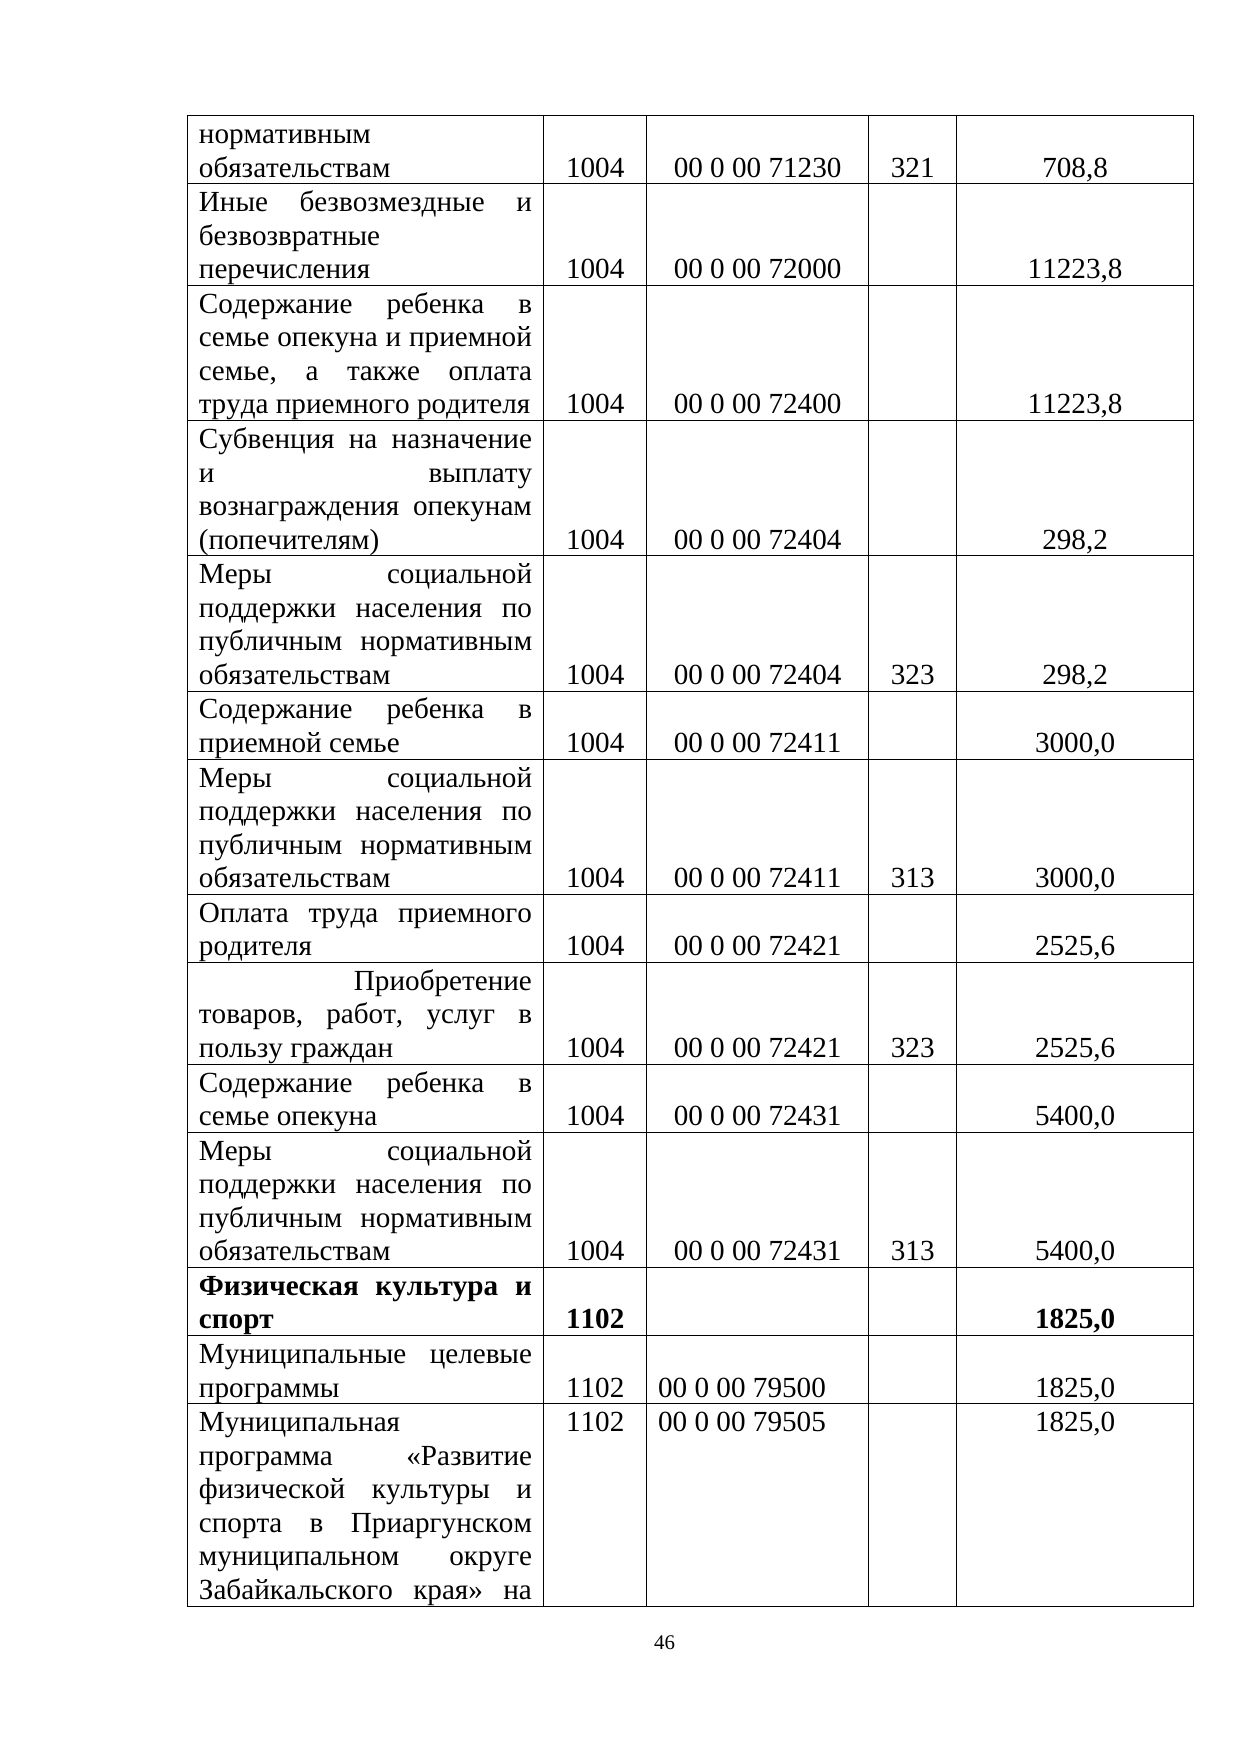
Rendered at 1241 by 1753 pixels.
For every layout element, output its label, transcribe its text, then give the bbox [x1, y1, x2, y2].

table_cell [869, 1404, 956, 1606]
table_cell Меры социальной поддержки населения по публичным нормативным обязательствам [188, 556, 543, 691]
table_cell 1004 [544, 286, 646, 420]
table_cell 11223,8 [957, 184, 1193, 285]
table_cell 1004 [544, 692, 646, 759]
table_cell Содержание ребенка в семье опекуна [188, 1065, 543, 1132]
table_cell 1825,0 [957, 1268, 1193, 1335]
table_cell 00 0 00 72404 [647, 556, 868, 691]
table_cell [869, 184, 956, 285]
table_cell 1004 [544, 760, 646, 894]
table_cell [188, 1404, 543, 1606]
table_cell [869, 421, 956, 555]
table_cell 1004 [544, 1133, 646, 1267]
table_cell 00 0 00 79500 [647, 1336, 868, 1403]
table_cell Оплата труда приемного родителя [188, 895, 543, 962]
table_cell [869, 895, 956, 962]
table_cell [869, 1336, 956, 1403]
table_cell Меры социальной поддержки населения по публичным нормативным обязательствам [188, 1133, 543, 1267]
table_cell 313 [869, 1133, 956, 1267]
table_cell 1102 [544, 1404, 646, 1606]
table_cell 708,8 [957, 116, 1193, 183]
table_cell 00 0 00 72400 [647, 286, 868, 420]
table_cell 1004 [544, 963, 646, 1064]
table_cell 00 0 00 72421 [647, 895, 868, 962]
table_cell 00 0 00 72431 [647, 1133, 868, 1267]
table_cell 00 0 00 72411 [647, 692, 868, 759]
table_cell 00 0 00 72404 [647, 421, 868, 555]
table_cell 5400,0 [957, 1065, 1193, 1132]
table_cell Содержание ребенка в приемной семье [188, 692, 543, 759]
table_cell 323 [869, 963, 956, 1064]
table_cell [647, 1268, 868, 1335]
table_cell 1825,0 [957, 1336, 1193, 1403]
table_cell 1102 [544, 1336, 646, 1403]
table_cell 1825,0 [957, 1404, 1193, 1606]
table_cell 00 0 00 79505 [647, 1404, 868, 1606]
table_cell 1102 [544, 1268, 646, 1335]
table_cell 298,2 [957, 556, 1193, 691]
table_cell 00 0 00 72000 [647, 184, 868, 285]
table_cell 1004 [544, 895, 646, 962]
table_cell Приобретение товаров, работ, услуг в пользу граждан [188, 963, 543, 1064]
table_cell 2525,6 [957, 963, 1193, 1064]
table_cell 323 [869, 556, 956, 691]
table_cell 00 0 00 72431 [647, 1065, 868, 1132]
table_cell Муниципальные целевые программы [188, 1336, 543, 1403]
table_cell [869, 286, 956, 420]
table_cell 5400,0 [957, 1133, 1193, 1267]
table_cell 11223,8 [957, 286, 1193, 420]
table_cell 1004 [544, 421, 646, 555]
table_cell 00 0 00 71230 [647, 116, 868, 183]
table_cell Субвенция на назначение и выплату вознаграждения опекунам (попечителям) [188, 421, 543, 555]
table_cell [869, 1268, 956, 1335]
table_cell 1004 [544, 116, 646, 183]
table_cell 00 0 00 72421 [647, 963, 868, 1064]
table_cell 3000,0 [957, 760, 1193, 894]
table_cell 3000,0 [957, 692, 1193, 759]
table_cell [869, 692, 956, 759]
table_cell 321 [869, 116, 956, 183]
table_cell 1004 [544, 184, 646, 285]
table_cell Меры социальной поддержки населения по публичным нормативным обязательствам [188, 760, 543, 894]
table_cell [869, 1065, 956, 1132]
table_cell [188, 116, 543, 183]
table_cell 00 0 00 72411 [647, 760, 868, 894]
table_cell 2525,6 [957, 895, 1193, 962]
table_cell 313 [869, 760, 956, 894]
table_cell 1004 [544, 556, 646, 691]
table_cell Иные безвозмездные и безвозвратные перечисления [188, 184, 543, 285]
table_cell Содержание ребенка в семье опекуна и приемной семье, а также оплата труда приемного родителя [188, 286, 543, 420]
table_cell 298,2 [957, 421, 1193, 555]
table_cell 1004 [544, 1065, 646, 1132]
